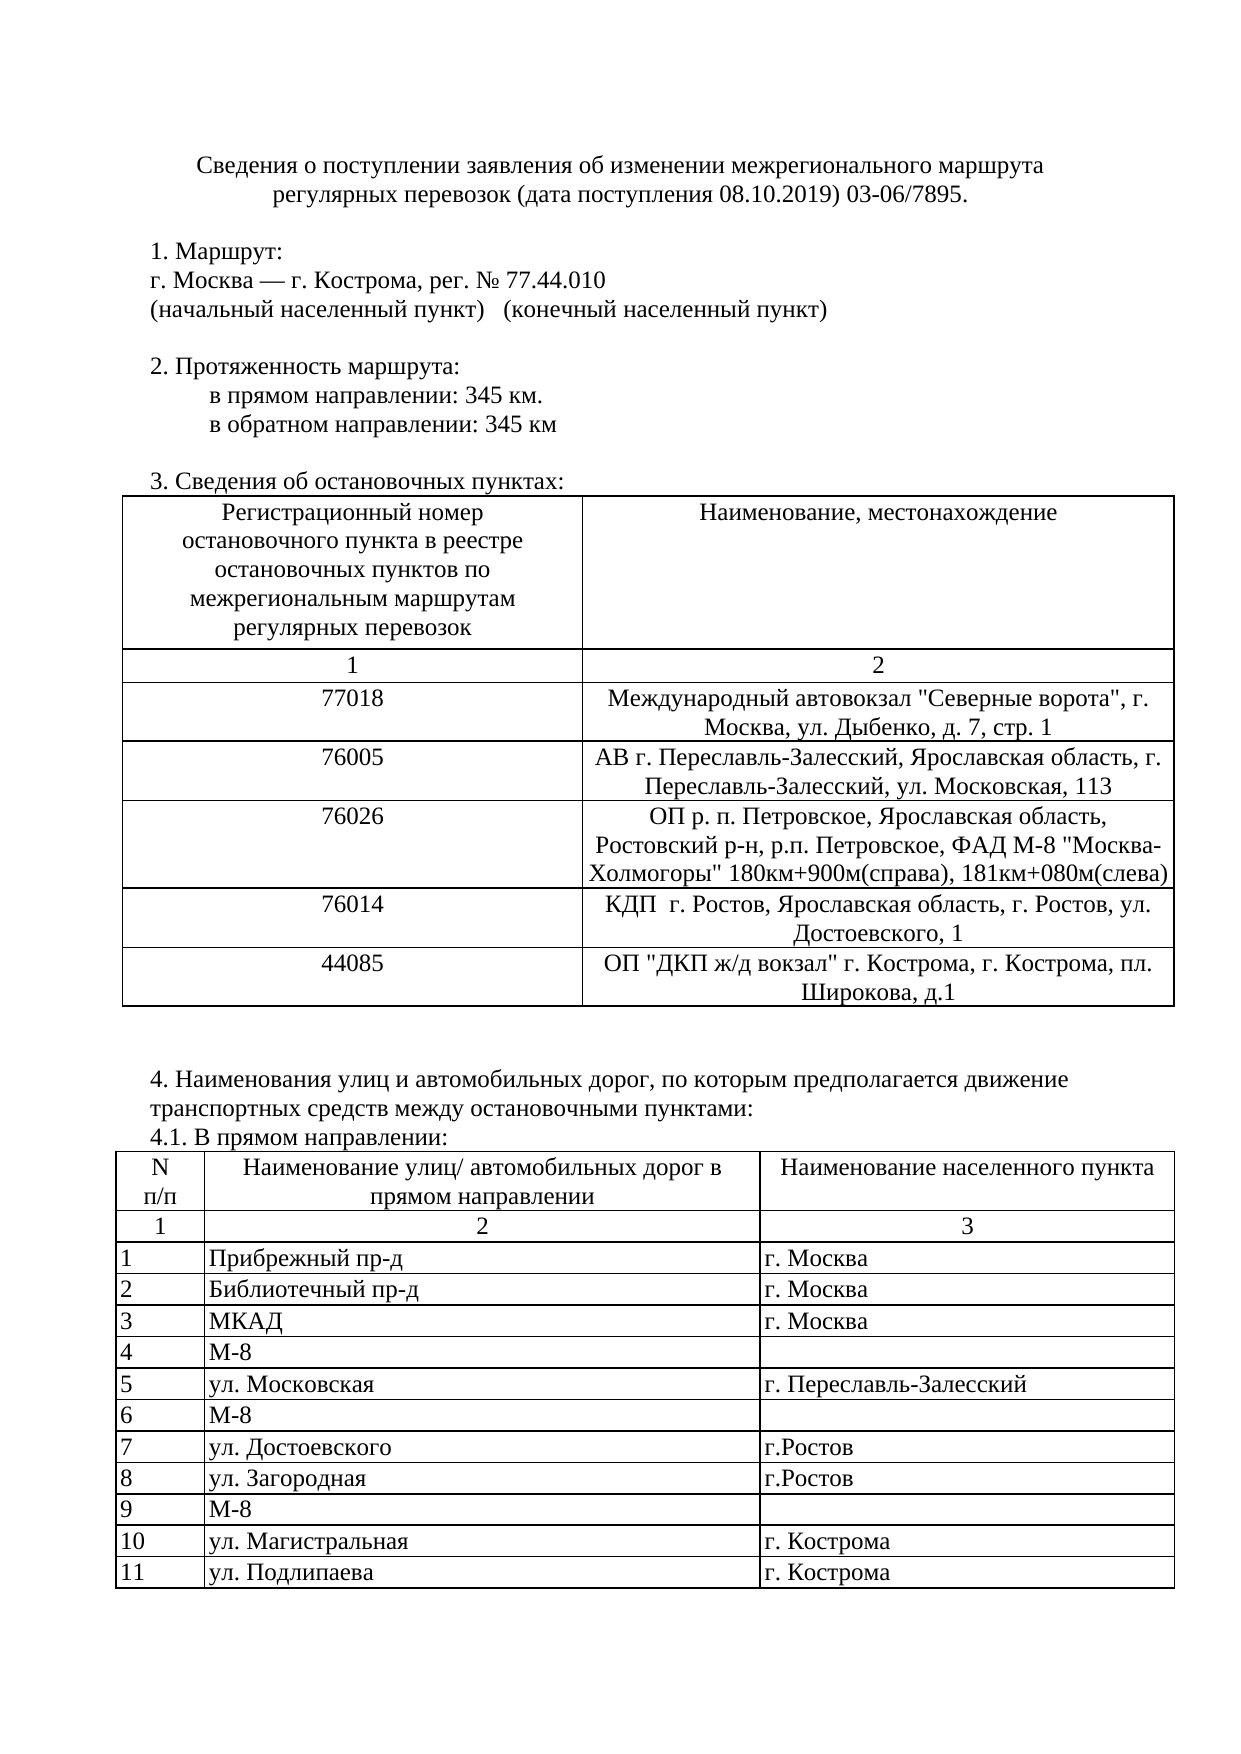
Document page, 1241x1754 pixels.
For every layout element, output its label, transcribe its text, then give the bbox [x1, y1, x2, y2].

table_cell ОП "ДКП ж/д вокзал" г. Кострома, г. Кострома, пл. Широкова, д.1 [583, 948, 1173, 1005]
table_cell 9 [117, 1495, 204, 1524]
table_cell г.Ростов [761, 1432, 1174, 1461]
table_cell М-8 [205, 1495, 759, 1524]
table_cell 2 [583, 650, 1173, 681]
table_cell ул. Достоевского [205, 1432, 759, 1461]
table_cell 76005 [123, 742, 582, 799]
text 4. Наименования улиц и автомобильных дорог, по которым предполагается движение транспортных средств между остановочными пунктами: [150, 1064, 1090, 1122]
table_cell [761, 1495, 1174, 1524]
table_cell 3 [117, 1306, 204, 1336]
table_header Наименование улиц/ автомобильных дорог в прямом направлении [205, 1152, 759, 1210]
text 3. Сведения об остановочных пунктах: [150, 466, 1090, 495]
table_cell [761, 1337, 1174, 1367]
table_cell 1 [117, 1243, 204, 1273]
table_cell Библиотечный пр-д [205, 1274, 759, 1304]
table_cell 5 [117, 1369, 204, 1398]
table_cell 8 [117, 1463, 204, 1493]
table_cell г.Ростов [761, 1463, 1174, 1493]
table_cell Международный автовокзал "Северные ворота", г. Москва, ул. Дыбенко, д. 7, стр. 1 [583, 683, 1173, 740]
table_cell ул. Загородная [205, 1463, 759, 1493]
table_cell 6 [117, 1400, 204, 1430]
table_cell 11 [117, 1557, 204, 1587]
table_cell 2 [117, 1274, 204, 1304]
table_cell ул. Московская [205, 1369, 759, 1398]
table_cell г. Москва [761, 1306, 1174, 1336]
text 4.1. В прямом направлении: [150, 1122, 1090, 1151]
table_cell 1 [117, 1211, 204, 1241]
table_cell ул. Магистральная [205, 1526, 759, 1556]
table_cell 1 [123, 650, 582, 681]
table_cell 7 [117, 1432, 204, 1461]
text Сведения о поступлении заявления об изменении межрегионального маршрута регулярных перевозок (дата поступления 08.10.2019) 03-06/7895. [150, 150, 1090, 207]
table_cell ОП р. п. Петровское, Ярославская область, Ростовский р-н, р.п. Петровское, ФАД М-8 "Москва-Холмогоры" 180км+900м(справа), 181км+080м(слева) [583, 801, 1173, 887]
table_cell 76026 [123, 801, 582, 887]
table_header N п/п [117, 1152, 204, 1210]
table_cell Прибрежный пр-д [205, 1243, 759, 1273]
table_cell 4 [117, 1337, 204, 1367]
table_header Наименование, местонахождение [583, 497, 1173, 648]
table_cell АВ г. Переславль-Залесский, Ярославская область, г. Переславль-Залесский, ул. Московская, 113 [583, 742, 1173, 799]
text в обратном направлении: 345 км [150, 409, 1090, 437]
table_cell ул. Подлипаева [205, 1557, 759, 1587]
table_cell 77018 [123, 683, 582, 740]
table_header Регистрационный номер остановочного пункта в реестре остановочных пунктов по межрегиональным маршрутам регулярных перевозок [123, 497, 582, 648]
table_cell 3 [761, 1211, 1174, 1241]
table_cell г. Кострома [761, 1526, 1174, 1556]
table_cell [761, 1400, 1174, 1430]
text 2. Протяженность маршрута: [150, 351, 1090, 380]
text в прямом направлении: 345 км. [150, 380, 1090, 409]
text г. Москва — г. Кострома, рег. № 77.44.010 [150, 265, 1090, 294]
text 1. Маршрут: [150, 236, 1090, 265]
table_cell г. Кострома [761, 1557, 1174, 1587]
text (начальный населенный пункт) (конечный населенный пункт) [150, 294, 1090, 322]
table_cell 2 [205, 1211, 759, 1241]
table_cell КДП г. Ростов, Ярославская область, г. Ростов, ул. Достоевского, 1 [583, 889, 1173, 946]
table_cell г. Москва [761, 1274, 1174, 1304]
table_cell 76014 [123, 889, 582, 946]
table_cell г. Переславль-Залесский [761, 1369, 1174, 1398]
table_cell М-8 [205, 1337, 759, 1367]
table_cell г. Москва [761, 1243, 1174, 1273]
table_cell 10 [117, 1526, 204, 1556]
table_cell М-8 [205, 1400, 759, 1430]
table_cell 44085 [123, 948, 582, 1005]
table_cell МКАД [205, 1306, 759, 1336]
table_header Наименование населенного пункта [761, 1152, 1174, 1210]
